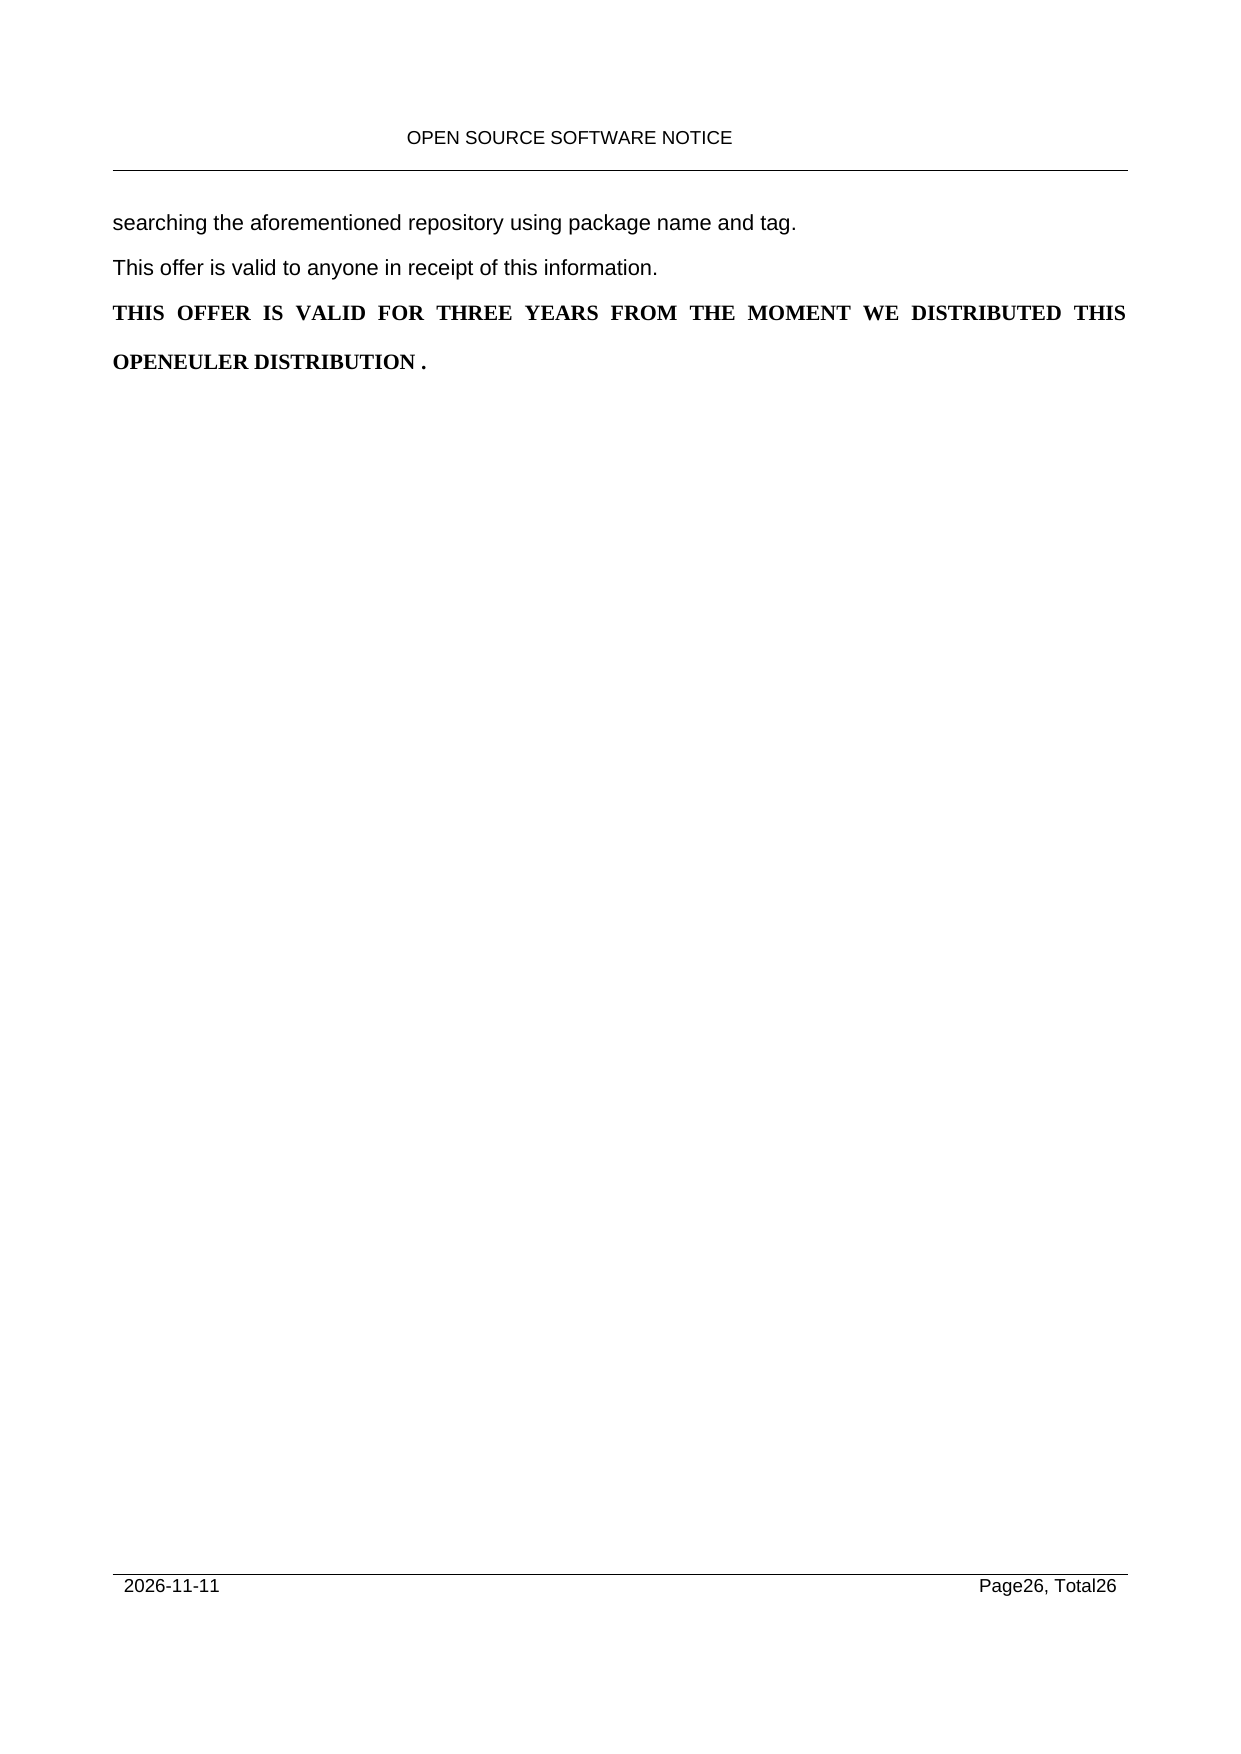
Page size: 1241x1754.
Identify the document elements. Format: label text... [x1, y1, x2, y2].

text This offer is valid to anyone in receipt of this information. [112, 251, 1128, 284]
text THIS OFFER IS VALID FOR THREE YEARS FROM THE MOMENT WE DISTRIBUTED THIS OPENEULER DISTRIBUTION . [112, 297, 1128, 378]
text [112, 206, 1128, 239]
